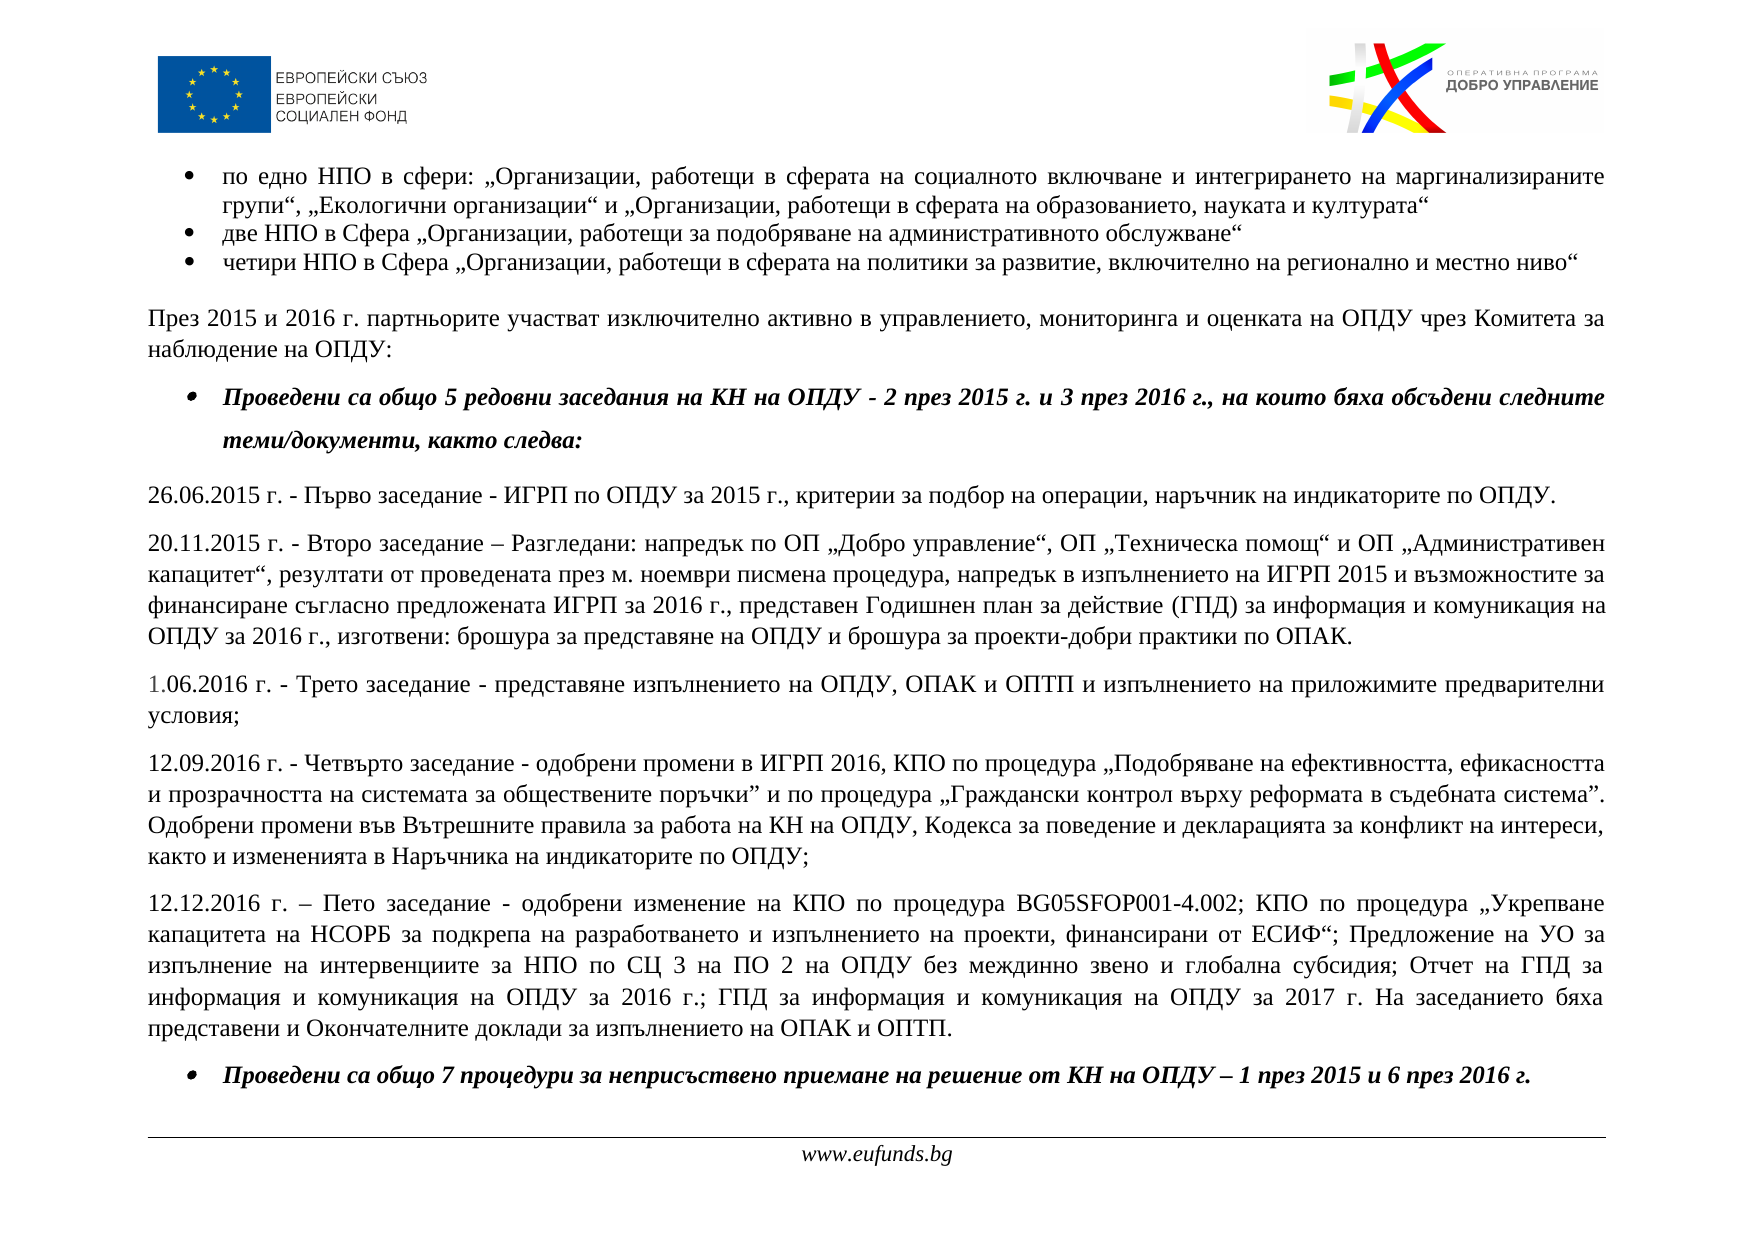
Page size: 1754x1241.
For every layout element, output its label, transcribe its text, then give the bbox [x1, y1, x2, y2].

picture [157, 56, 427, 133]
text 12.09.2016 г. - Четвърто заседание - одобрени промени в ИГРП 2016, КПО по процедура „Подобряване на ефективността, ефикасността и прозрачността на системата за обществените поръчки” и по процедура „Граждански контрол върху реформата в съдебната система”. Одобрени промени във Вътрешните правила за работа на КН на ОПДУ, Кодекса за поведение и декларацията за конфликт на интереси, както и измененията в Наръчника на индикаторите по ОПДУ; [148, 748, 1606, 869]
list по едно НПО в сфери: „Организации, работещи в сферата на социалното включване и интегрирането на маргинализираните групи“, „Екологични организации“ и „Организации, работещи в сферата на образованието, науката и културата“ [185, 161, 1606, 218]
list две НПО в Сфера „Организации, работещи за подобряване на административното обслужване“ [185, 218, 1606, 247]
text През 2015 и 2016 г. партньорите участват изключително активно в управлението, мониторинга и оценката на ОПДУ чрез Комитета за наблюдение на ОПДУ: [148, 303, 1606, 363]
list Проведени са общо 5 редовни заседания на КН на ОПДУ - 2 през 2015 г. и 3 през 2016 г., на които бяха обсъдени следните теми/документи, както следва: [185, 382, 1606, 453]
list четири НПО в Сфера „Организации, работещи в сферата на политики за развитие, включително на регионално и местно ниво“ [185, 247, 1606, 276]
text 12.12.2016 г. – Пето заседание - одобрени изменение на КПО по процедура BG05SFOP001-4.002; КПО по процедура „Укрепване капацитета на НСОРБ за подкрепа на разработването и изпълнението на проекти, финансирани от ЕСИФ“; Предложение на УО за изпълнение на интервенциите за НПО по СЦ 3 на ПО 2 на ОПДУ без междинно звено и глобална субсидия; Отчет на ГПД за информация и комуникация на ОПДУ за 2016 г.; ГПД за информация и комуникация на ОПДУ за 2017 г. На заседанието бяха представени и Окончателните доклади за изпълнението на ОПАК и ОПТП. [148, 888, 1606, 1041]
text 1.06.2016 г. - Трето заседание - представяне изпълнението на ОПДУ, ОПАК и ОПТП и изпълнението на приложимите предварителни условия; [148, 669, 1606, 729]
picture [1306, 28, 1605, 133]
list Проведени са общо 7 процедури за неприсъствено приемане на решение от КН на ОПДУ – 1 през 2015 и 6 през 2016 г. [185, 1060, 1606, 1089]
text 20.11.2015 г. - Второ заседание – Разгледани: напредък по ОП „Добро управление“, ОП „Техническа помощ“ и ОП „Административен капацитет“, резултати от проведената през м. ноември писмена процедура, напредък в изпълнението на ИГРП 2015 и възможностите за финансиране съгласно предложената ИГРП за 2016 г., представен Годишнен план за действие (ГПД) за информация и комуникация на ОПДУ за 2016 г., изготвени: брошура за представяне на ОПДУ и брошура за проекти-добри практики по ОПАК. [148, 528, 1606, 650]
text 26.06.2015 г. - Първо заседание - ИГРП по ОПДУ за 2015 г., критерии за подбор на операции, наръчник на индикаторите по ОПДУ. [148, 480, 1606, 509]
